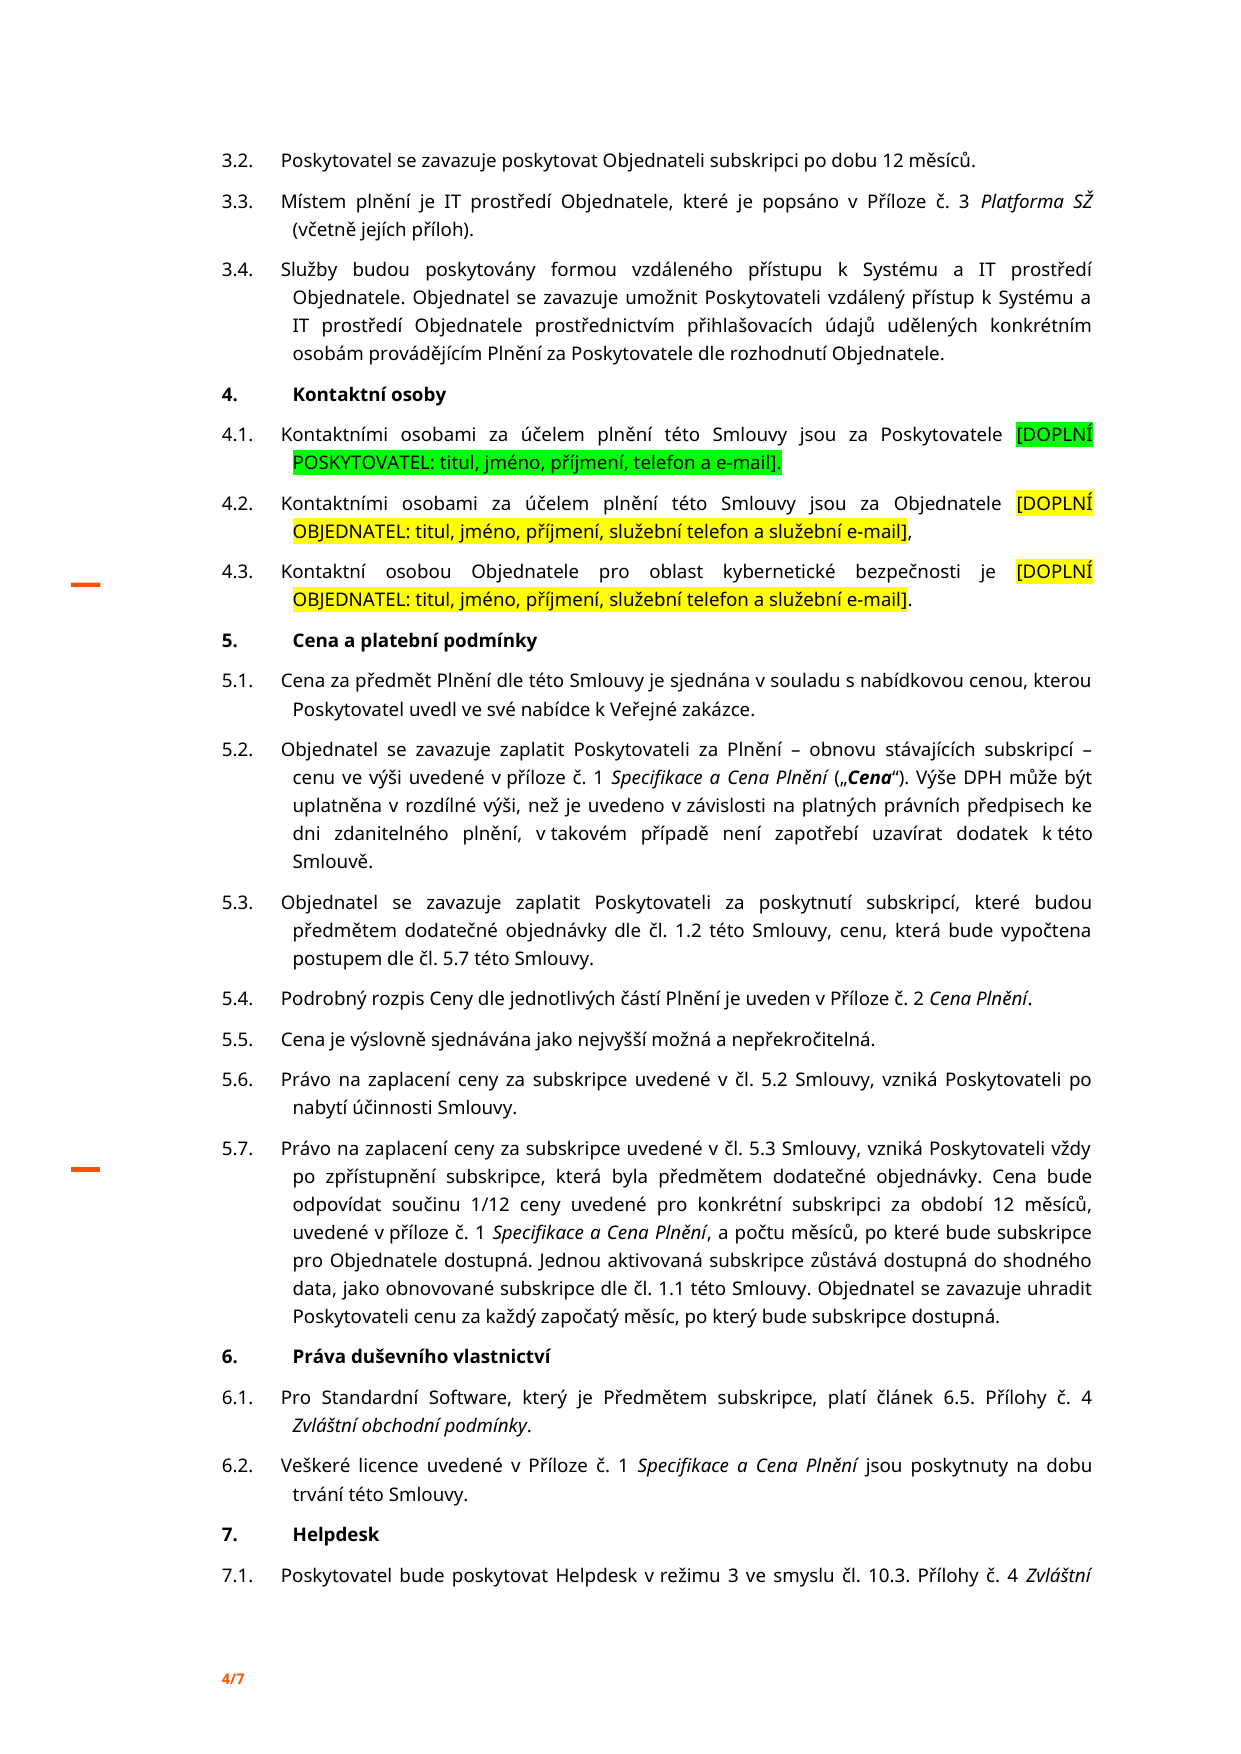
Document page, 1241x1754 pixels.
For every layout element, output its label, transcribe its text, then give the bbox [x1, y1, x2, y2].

text Právo na zaplacení ceny za subskripce uvedené v čl. 5.3 Smlouvy, vzniká Poskytovateli vždy po zpřístupnění subskripce, která byla předmětem dodatečné objednávky. Cena bude odpovídat součinu 1/12 ceny uvedené pro konkrétní subskripci za období 12 měsíců, uvedené v příloze č. 1 Specifikace a Cena Plnění, a počtu měsíců, po které bude subskripce pro Objednatele dostupná. Jednou aktivovaná subskripce zůstává dostupná do shodného data, jako obnovované subskripce dle čl. 1.1 této Smlouvy. Objednatel se zavazuje uhradit Poskytovateli cenu za každý započatý měsíc, po který bude subskripce dostupná. [222, 1135, 1093, 1329]
text Objednatel se zavazuje zaplatit Poskytovateli za Plnění – obnovu stávajících subskripcí – cenu ve výši uvedené v příloze č. 1 Specifikace a Cena Plnění („Cena“). Výše DPH může být uplatněna v rozdílné výši, než je uvedeno v závislosti na platných právních předpisech ke dni zdanitelného plnění, v takovém případě není zapotřebí uzavírat dodatek k této Smlouvě. [222, 736, 1093, 874]
text Kontaktní osoby [222, 381, 1093, 407]
text Kontaktní osobou Objednatele pro oblast kybernetické bezpečnosti je [DOPLNÍ OBJEDNATEL: titul, jméno, příjmení, služební telefon a služební e-mail]. [222, 559, 1093, 612]
text Kontaktními osobami za účelem plnění této Smlouvy jsou za Objednatele [DOPLNÍ OBJEDNATEL: titul, jméno, příjmení, služební telefon a služební e-mail], [222, 490, 1093, 544]
text Podrobný rozpis Ceny dle jednotlivých částí Plnění je uveden v Příloze č. 2 Cena Plnění. [222, 986, 1093, 1011]
text Objednatel se zavazuje zaplatit Poskytovateli za poskytnutí subskripcí, které budou předmětem dodatečné objednávky dle čl. 1.2 této Smlouvy, cenu, která bude vypočtena postupem dle čl. 5.7 této Smlouvy. [222, 889, 1093, 971]
text Helpdesk [222, 1521, 1093, 1547]
text Právo na zaplacení ceny za subskripce uvedené v čl. 5.2 Smlouvy, vzniká Poskytovateli po nabytí účinnosti Smlouvy. [222, 1067, 1093, 1120]
text Cena je výslovně sjednávána jako nejvyšší možná a nepřekročitelná. [222, 1026, 1093, 1052]
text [222, 1562, 1093, 1587]
text Veškeré licence uvedené v Příloze č. 1 Specifikace a Cena Plnění jsou poskytnuty na dobu trvání této Smlouvy. [222, 1453, 1093, 1506]
text Místem plnění je IT prostředí Objednatele, které je popsáno v Příloze č. 3 Platforma SŽ (včetně jejích příloh). [222, 188, 1093, 242]
text Cena za předmět Plnění dle této Smlouvy je sjednána v souladu s nabídkovou cenou, kterou Poskytovatel uvedl ve své nabídce k Veřejné zakázce. [222, 668, 1093, 721]
text Cena a platební podmínky [222, 627, 1093, 653]
text Služby budou poskytovány formou vzdáleného přístupu k Systému a IT prostředí Objednatele. Objednatel se zavazuje umožnit Poskytovateli vzdálený přístup k Systému a IT prostředí Objednatele prostřednictvím přihlašovacích údajů udělených konkrétním osobám provádějícím Plnění za Poskytovatele dle rozhodnutí Objednatele. [222, 257, 1093, 366]
text Práva duševního vlastnictví [222, 1344, 1093, 1369]
text Poskytovatel se zavazuje poskytovat Objednateli subskripci po dobu 12 měsíců. [222, 147, 1093, 173]
text Kontaktními osobami za účelem plnění této Smlouvy jsou za Poskytovatele [DOPLNÍ POSKYTOVATEL: titul, jméno, příjmení, telefon a e-mail]. [222, 422, 1093, 475]
text Pro Standardní Software, který je Předmětem subskripce, platí článek 6.5. Přílohy č. 4 Zvláštní obchodní podmínky. [222, 1384, 1093, 1438]
